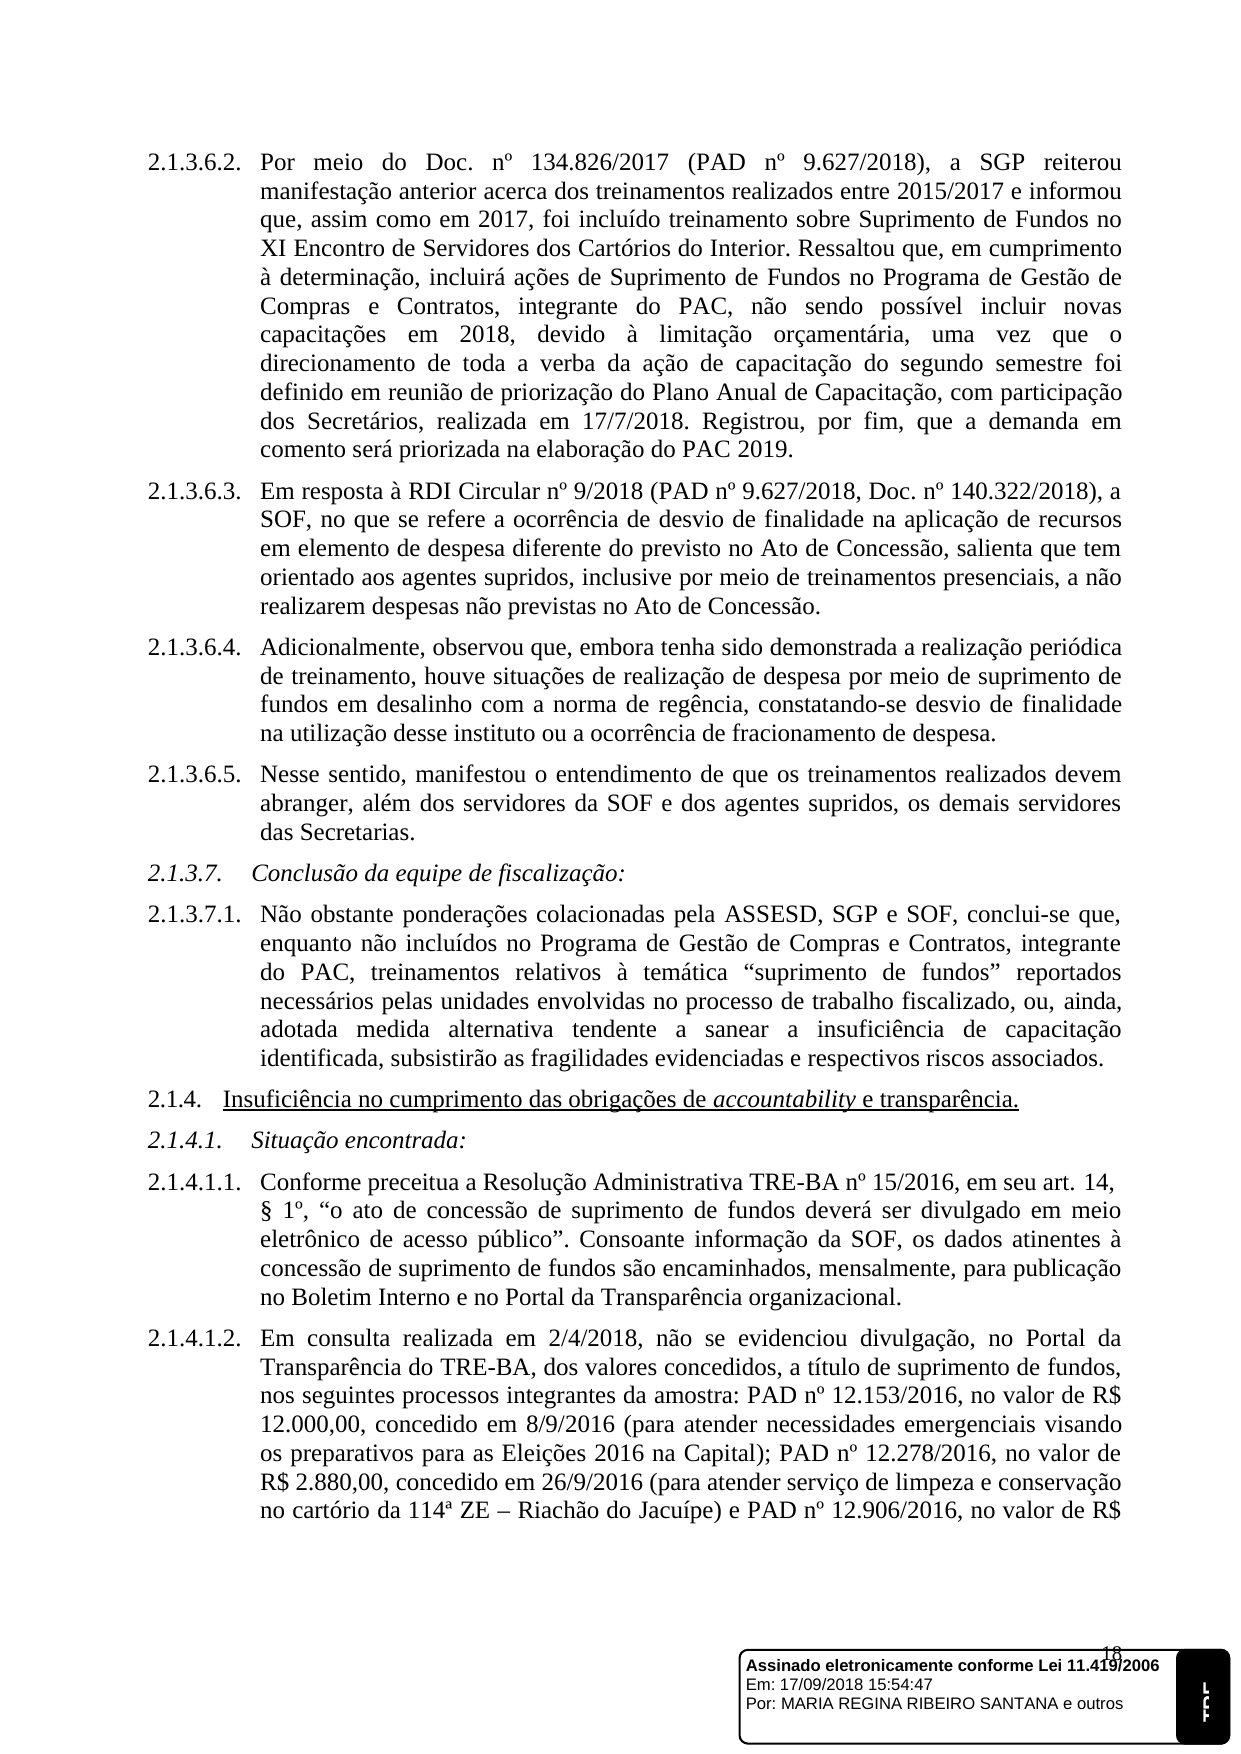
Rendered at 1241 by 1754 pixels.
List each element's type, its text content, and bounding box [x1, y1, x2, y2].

list Em resposta à RDI Circular nº 9/2018 (PAD nº 9.627/2018, Doc. nº 140.322/2018), a SOF, no que se refere a ocorrência de desvio de finalidade na aplicação de recursos em elemento de despesa diferente do previsto no Ato de Concessão, salienta que tem orientado aos agentes supridos, inclusive por meio de treinamentos presenciais, a não realizarem despesas não previstas no Ato de Concessão. [148, 476, 1123, 619]
text § 1º, “o ato de concessão de suprimento de fundos deverá ser divulgado em meio eletrônico de acesso público”. Consoante informação da SOF, os dados atinentes à concessão de suprimento de fundos são encaminhados, mensalmente, para publicação no Boletim Interno e no Portal da Transparência organizacional. [260, 1196, 1122, 1311]
list Conclusão da equipe de fiscalização: [148, 858, 1134, 887]
list Situação encontrada: [148, 1126, 1134, 1154]
list Por meio do Doc. nº 134.826/2017 (PAD nº 9.627/2018), a SGP reiterou manifestação anterior acerca dos treinamentos realizados entre 2015/2017 e informou que, assim como em 2017, foi incluído treinamento sobre Suprimento de Fundos no XI Encontro de Servidores dos Cartórios do Interior. Ressaltou que, em cumprimento à determinação, incluirá ações de Suprimento de Fundos no Programa de Gestão de Compras e Contratos, integrante do PAC, não sendo possível incluir novas capacitações em 2018, devido à limitação orçamentária, uma vez que o direcionamento de toda a verba da ação de capacitação do segundo semestre foi definido em reunião de priorização do Plano Anual de Capacitação, com participação dos Secretários, realizada em 17/7/2018. Registrou, por fim, que a demanda em comento será priorizada na elaboração do PAC 2019. [148, 147, 1123, 463]
list Nesse sentido, manifestou o entendimento de que os treinamentos realizados devem abranger, além dos servidores da SOF e dos agentes supridos, os demais servidores das Secretarias. [148, 759, 1122, 846]
list Insuficiência no cumprimento das obrigações de accountability e transparência. [148, 1084, 1134, 1113]
list Adicionalmente, observou que, embora tenha sido demonstrada a realização periódica de treinamento, houve situações de realização de despesa por meio de suprimento de fundos em desalinho com a norma de regência, constatando-se desvio de finalidade na utilização desse instituto ou a ocorrência de fracionamento de despesa. [148, 632, 1123, 747]
list Não obstante ponderações colacionadas pela ASSESD, SGP e SOF, conclui-se que, enquanto não incluídos no Programa de Gestão de Compras e Contratos, integrante do PAC, treinamentos relativos à temática “suprimento de fundos” reportados necessários pelas unidades envolvidas no processo de trabalho fiscalizado, ou, ainda, adotada medida alternativa tendente a sanear a insuficiência de capacitação identificada, subsistirão as fragilidades evidenciadas e respectivos riscos associados. [148, 899, 1122, 1072]
list Em consulta realizada em 2/4/2018, não se evidenciou divulgação, no Portal da Transparência do TRE-BA, dos valores concedidos, a título de suprimento de fundos, nos seguintes processos integrantes da amostra: PAD nº 12.153/2016, no valor de R$ 12.000,00, concedido em 8/9/2016 (para atender necessidades emergenciais visando os preparativos para as Eleições 2016 na Capital); PAD nº 12.278/2016, no valor de R$ 2.880,00, concedido em 26/9/2016 (para atender serviço de limpeza e conservação no cartório da 114ª ZE – Riachão do Jacuípe) e PAD nº 12.906/2016, no valor de R$ [148, 1323, 1123, 1524]
list Conforme preceitua a Resolução Administrativa TRE-BA nº 15/2016, em seu art. 14, [148, 1167, 1134, 1196]
